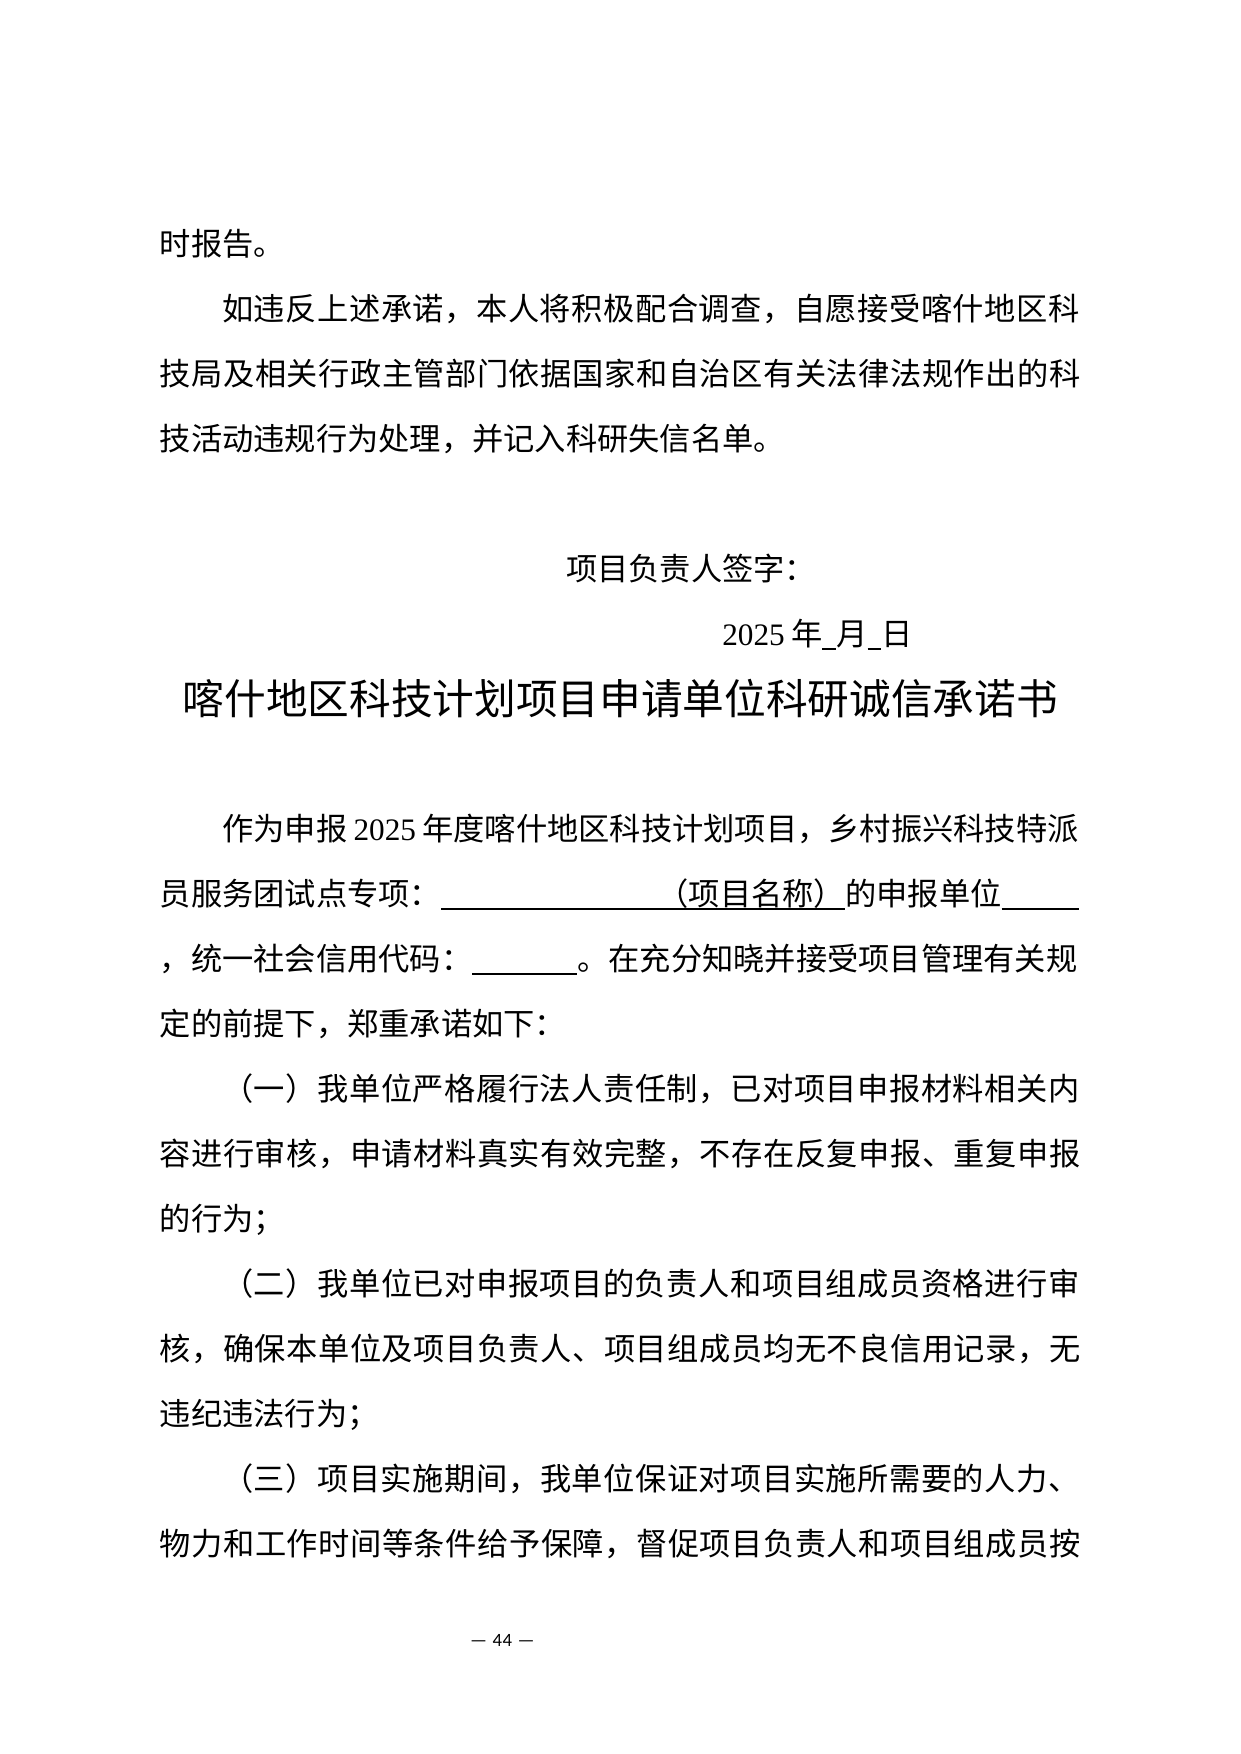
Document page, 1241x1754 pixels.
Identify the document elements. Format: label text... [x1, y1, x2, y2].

text 如违反上述承诺，本人将积极配合调查，自愿接受喀什地区科技局及相关行政主管部门依据国家和自治区有关法律法规作出的科技活动违规行为处理，并记入科研失信名单。 [159, 274, 1081, 469]
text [159, 1444, 1081, 1574]
text 作为申报2025年度喀什地区科技计划项目，乡村振兴科技特派员服务团试点专项： （项目名称）的申报单位 ，统一社会信用代码： 。在充分知晓并接受项目管理有关规定的前提下，郑重承诺如下： [159, 794, 1081, 1054]
text 项目负责人签字： [159, 534, 1081, 599]
text 喀什地区科技计划项目申请单位科研诚信承诺书 [159, 664, 1081, 729]
text （二）我单位已对申报项目的负责人和项目组成员资格进行审核，确保本单位及项目负责人、项目组成员均无不良信用记录，无违纪违法行为； [159, 1249, 1081, 1444]
text （一）我单位严格履行法人责任制，已对项目申报材料相关内容进行审核，申请材料真实有效完整，不存在反复申报、重复申报的行为； [159, 1054, 1081, 1249]
text 2025年 月 日 [159, 599, 1081, 664]
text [159, 209, 1081, 274]
